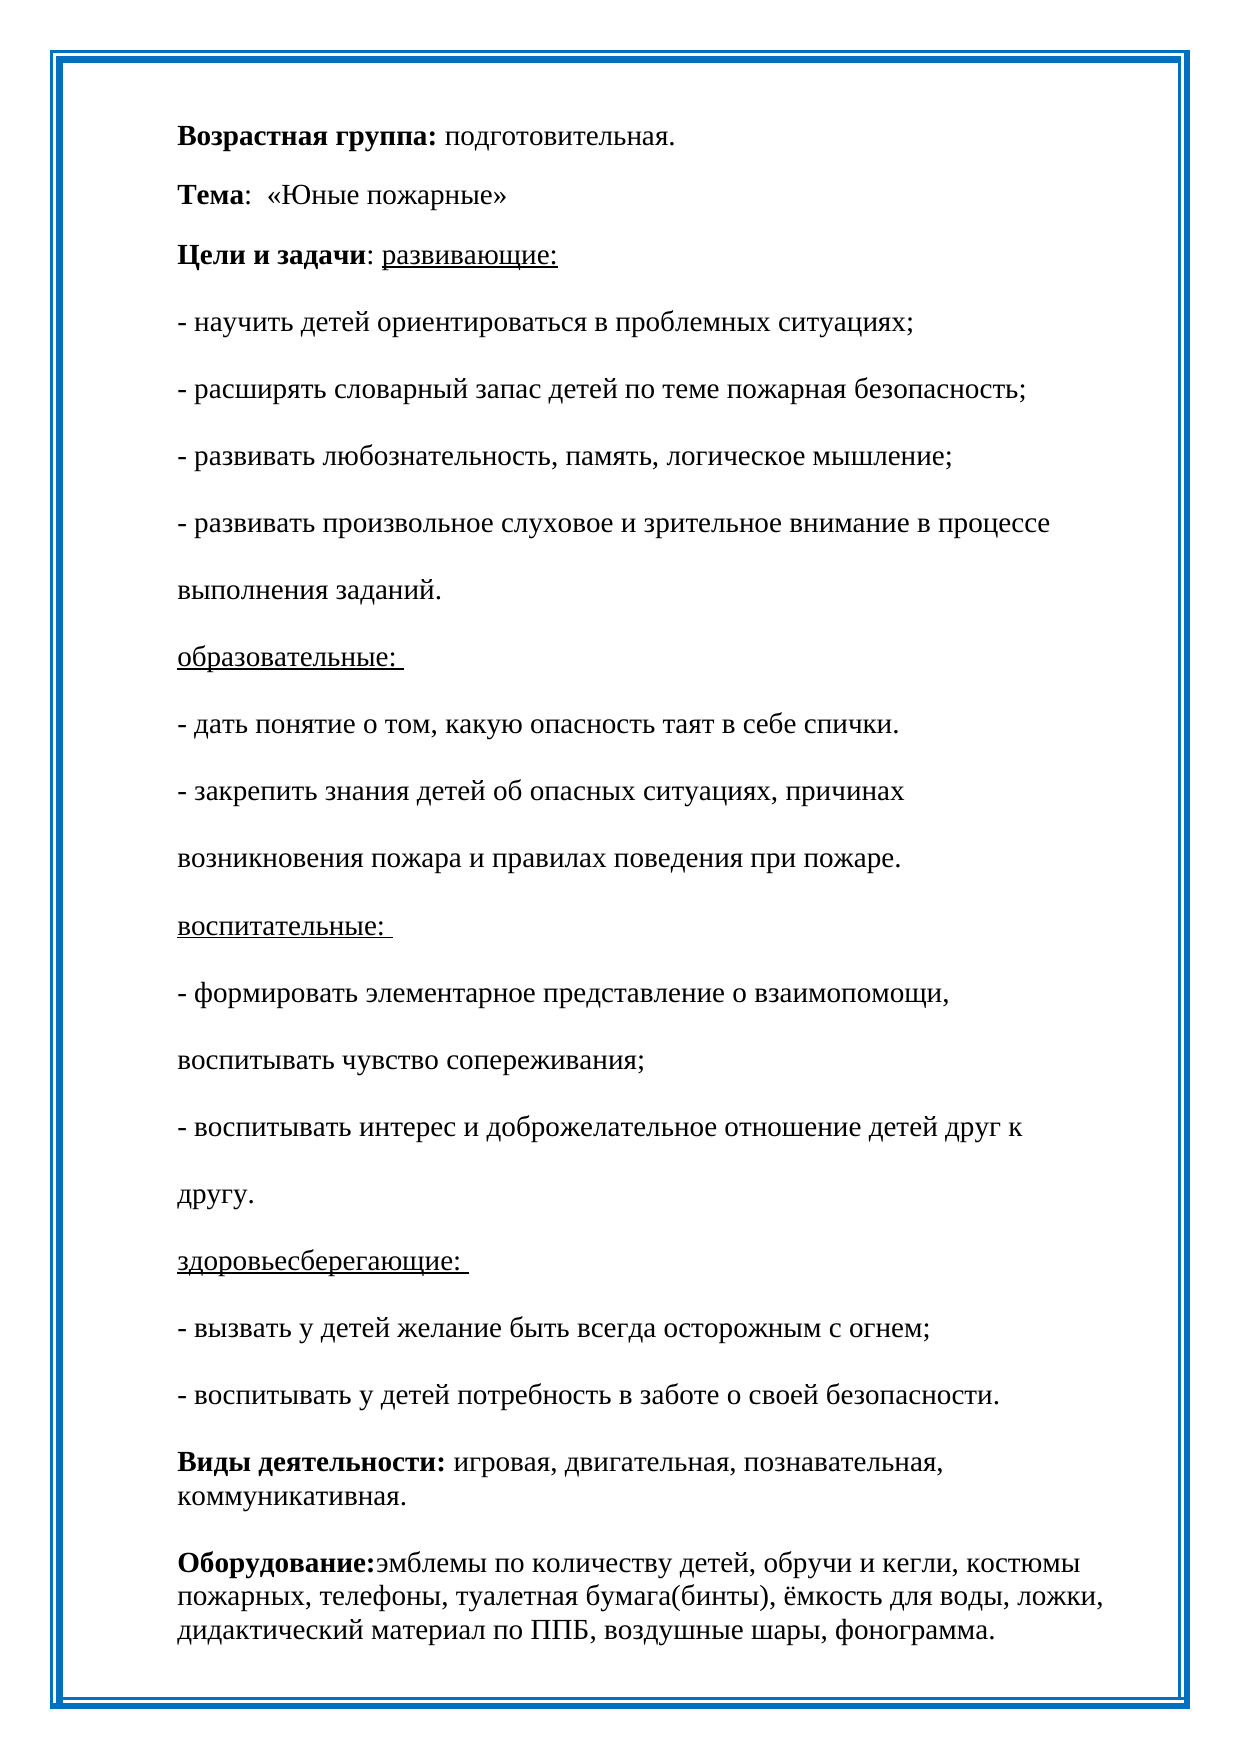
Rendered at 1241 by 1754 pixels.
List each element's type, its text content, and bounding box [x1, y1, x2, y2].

text Возрастная группа: подготовительная. [177, 118, 1152, 152]
text Цели и задачи: развивающие: - научить детей ориентироваться в проблемных ситуациях; - расширять словарный запас детей по теме пожарная безопасность; - развивать любознательность, память, логическое мышление; - развивать произвольное слуховое и зрительное внимание в процессе выполнения заданий. образовательные: - дать понятие о том, какую опасность таят в себе спички. [177, 237, 1152, 740]
text Оборудование:эмблемы по количеству детей, обручи и кегли, костюмы пожарных, телефоны, туалетная бумага(бинты), ёмкость для воды, ложки, дидактический материал по ППБ, воздушные шары, фонограмма. [177, 1545, 1152, 1646]
text коммуникативная. [177, 1478, 1152, 1511]
text - закрепить знания детей об опасных ситуациях, причинах возникновения пожара и правилах поведения при пожаре. воспитательные: - формировать элементарное представление о взаимопомощи, воспитывать чувство сопереживания; - воспитывать интерес и доброжелательное отношение детей друг к другу. здоровьесберегающие: - вызвать у детей желание быть всегда осторожным с огнем; - воспитывать у детей потребность в заботе о своей безопасности. [177, 740, 1152, 1411]
text Тема: «Юные пожарные» [177, 177, 1152, 211]
text Виды деятельности: игровая, двигательная, познавательная, [177, 1444, 1152, 1478]
